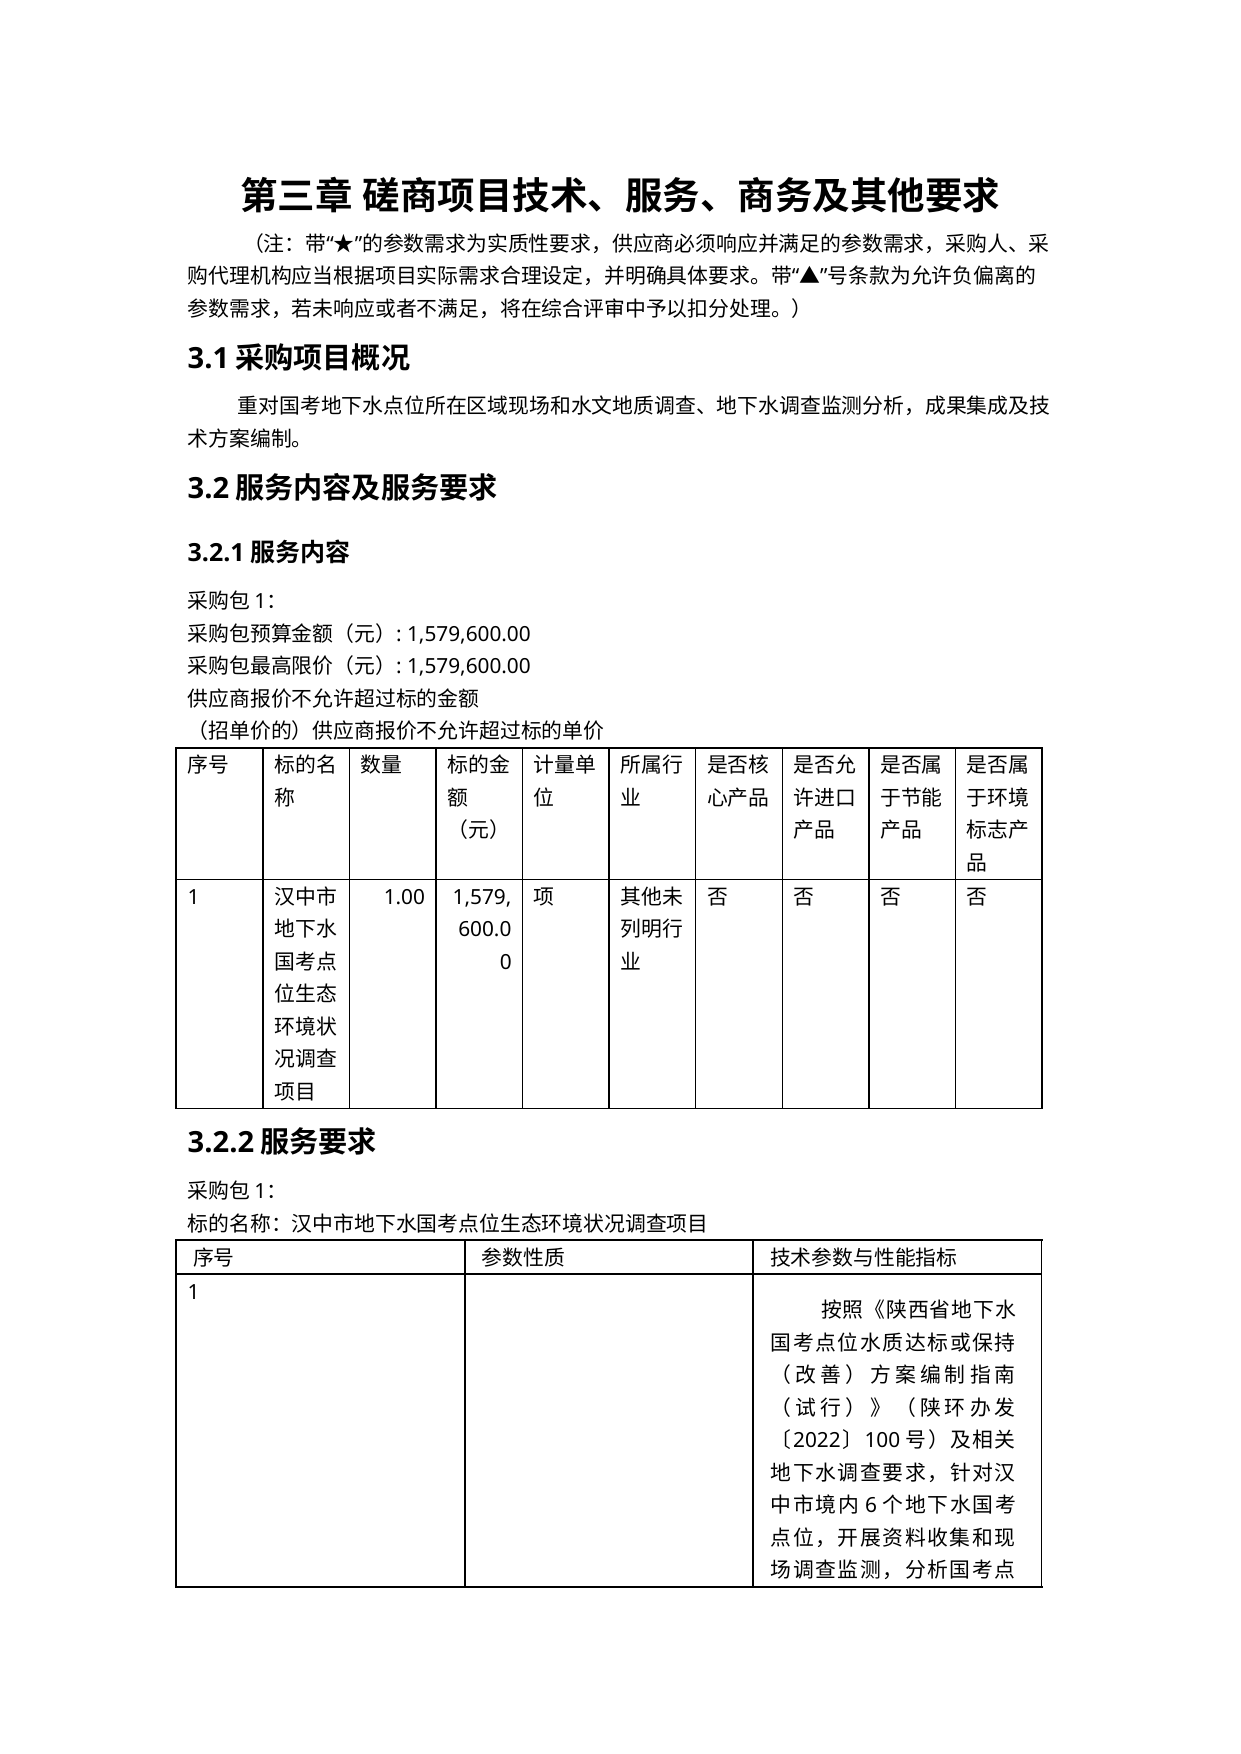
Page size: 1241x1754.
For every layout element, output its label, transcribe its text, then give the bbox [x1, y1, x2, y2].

table_cell 1,579,600.00 [437, 880, 522, 1108]
text 第三章 磋商项目技术、服务、商务及其他要求 [187, 162, 1053, 227]
text 采购包最高限价（元）: 1,579,600.00 [187, 649, 1053, 682]
text 3.1采购项目概况 [187, 324, 1053, 389]
table_header 是否属于节能产品 [870, 749, 955, 878]
table_cell 否 [783, 880, 868, 1108]
text （注：带“★”的参数需求为实质性要求，供应商必须响应并满足的参数需求，采购人、采购代理机构应当根据项目实际需求合理设定，并明确具体要求。带“▲”号条款为允许负偏离的参数需求，若未响应或者不满足，将在综合评审中予以扣分处理。） [187, 227, 1053, 324]
table_cell 否 [696, 880, 782, 1108]
table_header 是否核心产品 [696, 749, 782, 878]
table_cell 其他未列明行业 [610, 880, 695, 1108]
text 重对国考地下水点位所在区域现场和水文地质调查、地下水调查监测分析，成果集成及技术方案编制。 [187, 389, 1053, 454]
text 3.2.1服务内容 [187, 519, 1053, 584]
table_cell [466, 1275, 752, 1586]
table_header 标的名称 [264, 749, 349, 878]
table_cell 汉中市地下水国考点位生态环境状况调查项目 [264, 880, 349, 1108]
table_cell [754, 1275, 1041, 1586]
table_cell 否 [956, 880, 1041, 1108]
table_cell 项 [523, 880, 608, 1108]
table_header 数量 [350, 749, 435, 878]
table_cell 1 [177, 1275, 464, 1586]
table_header 序号 [177, 1241, 464, 1273]
table_header 序号 [177, 749, 262, 878]
table_cell 否 [870, 880, 955, 1108]
table_header 技术参数与性能指标 [754, 1241, 1041, 1273]
text 采购包预算金额（元）: 1,579,600.00 [187, 617, 1053, 649]
table_header 参数性质 [466, 1241, 752, 1273]
table_header 计量单位 [523, 749, 608, 878]
text 采购包1： [187, 584, 1053, 617]
text （招单价的）供应商报价不允许超过标的单价 [187, 714, 1053, 747]
text 3.2服务内容及服务要求 [187, 454, 1053, 519]
table_cell 1.00 [350, 880, 435, 1108]
table_cell 1 [177, 880, 262, 1108]
text 采购包1： [187, 1174, 1053, 1207]
text 标的名称：汉中市地下水国考点位生态环境状况调查项目 [187, 1207, 1053, 1239]
text 供应商报价不允许超过标的金额 [187, 682, 1053, 714]
table_header 是否属于环境标志产品 [956, 749, 1041, 878]
table_header 所属行业 [610, 749, 695, 878]
table_header 标的金额 （元） [437, 749, 522, 878]
table_header 是否允许进口产品 [783, 749, 868, 878]
text 3.2.2服务要求 [187, 1109, 1053, 1174]
